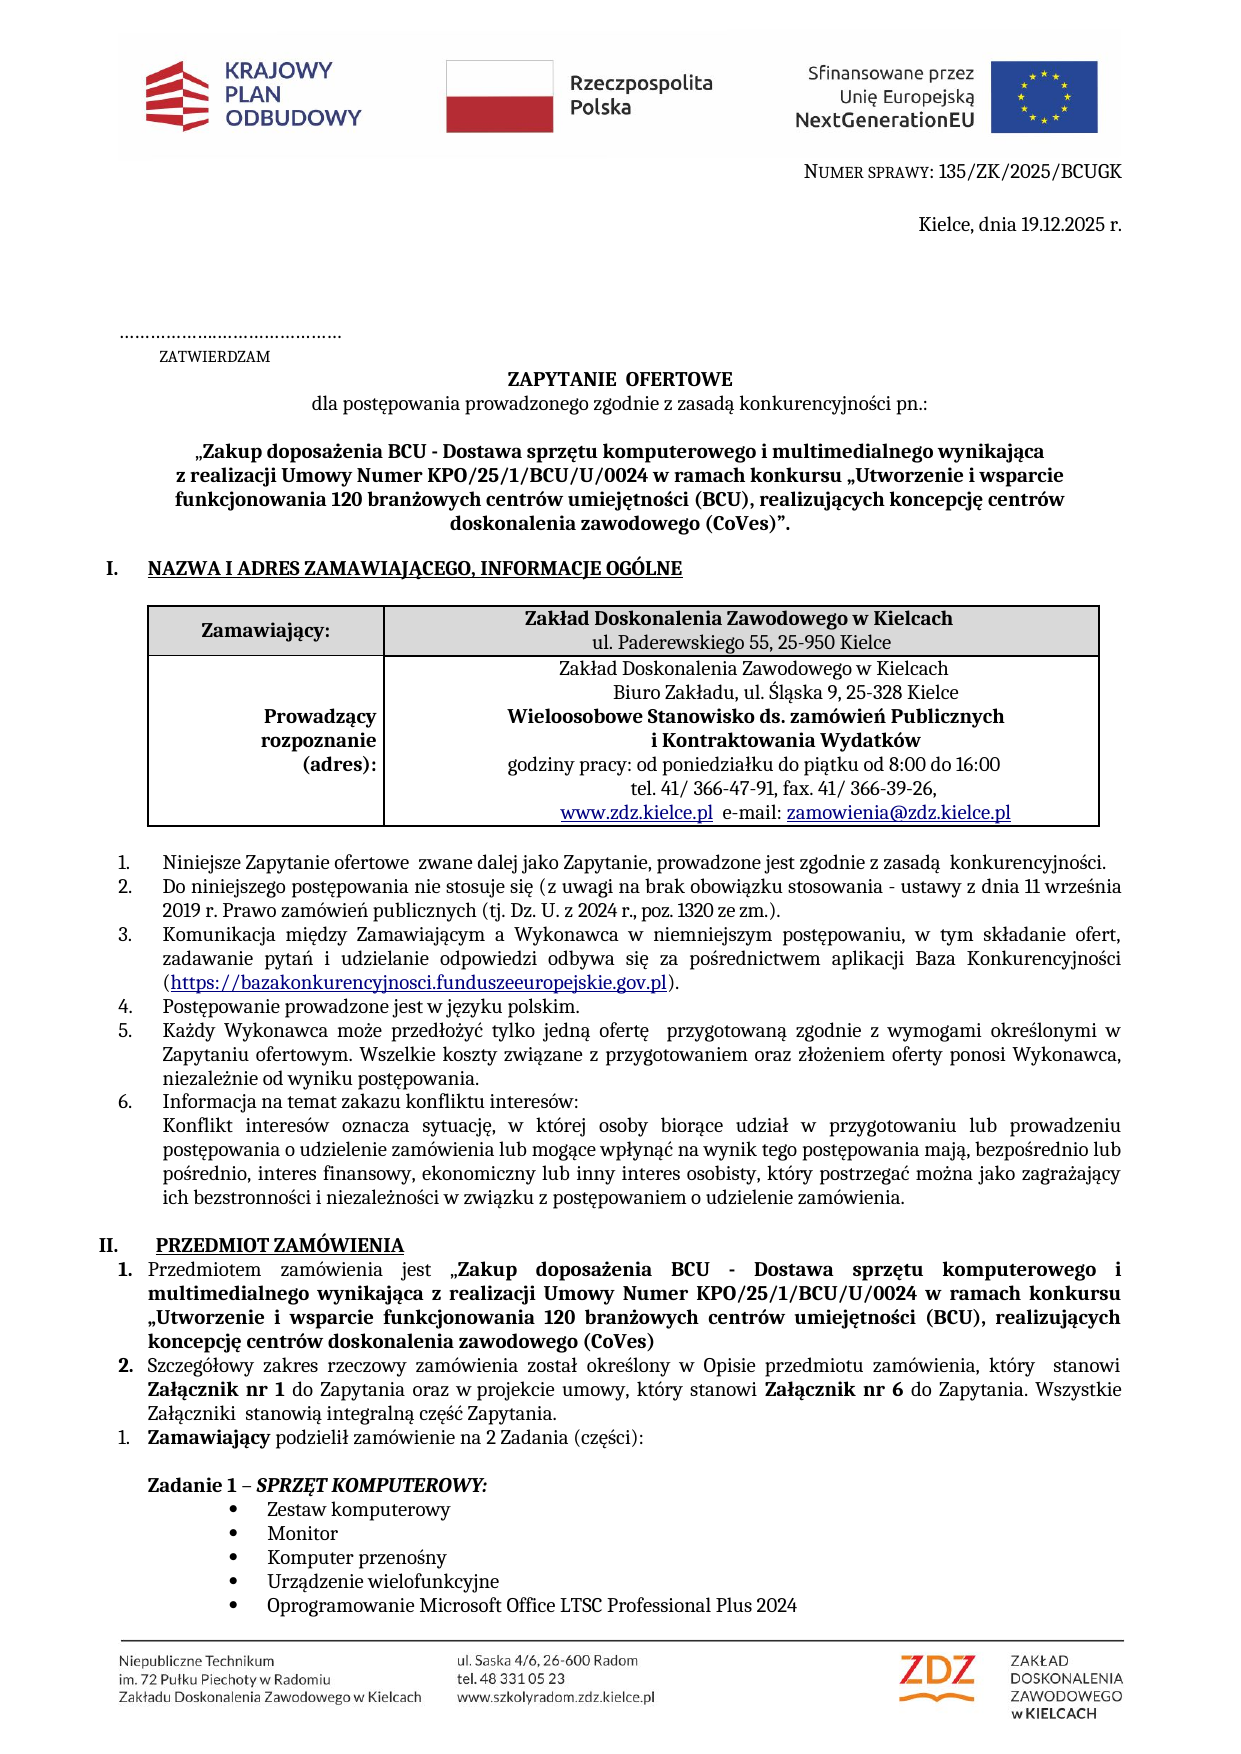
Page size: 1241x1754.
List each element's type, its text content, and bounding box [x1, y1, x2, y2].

list Do niniejszego postępowania nie stosuje się (z uwagi na brak obowiązku stosowania - ustawy z dnia 11 września 2019 r. Prawo zamówień publicznych (tj. Dz. U. z 2024 r., poz. 1320 ze zm.). [118, 874, 1122, 922]
list Zestaw komputerowy [229, 1497, 1122, 1521]
list Komunikacja między Zamawiającym a Wykonawca w niemniejszym postępowaniu, w tym składanie ofert, zadawanie pytań i udzielanie odpowiedzi odbywa się za pośrednictwem aplikacji Baza Konkurencyjności (https://bazakonkurencyjnosci.funduszeeuropejskie.gov.pl). [118, 922, 1122, 994]
list Zadanie 1 – SPRZĘT KOMPUTEROWY: [148, 1473, 1122, 1497]
picture [118, 29, 1123, 161]
table_header Zakład Doskonalenia Zawodowego w Kielcach ul. Paderewskiego 55, 25-950 Kielce [385, 607, 1098, 655]
text Konflikt interesów oznacza sytuację, w której osoby biorące udział w przygotowaniu lub prowadzeniu postępowania o udzielenie zamówienia lub mogące wpłynąć na wynik tego postępowania mają, bezpośrednio lub pośrednio, interes finansowy, ekonomiczny lub inny interes osobisty, który postrzegać można jako zagrażający ich bezstronności i niezależności w związku z postępowaniem o udzielenie zamówienia. [162, 1114, 1122, 1210]
text Kielce, dnia 19.12.2025 r. [118, 212, 1122, 236]
list Oprogramowanie Microsoft Office LTSC Professional Plus 2024 [229, 1593, 1122, 1617]
list Monitor [229, 1521, 1122, 1545]
list Komputer przenośny [229, 1545, 1122, 1569]
text 6. Informacja na temat zakazu konfliktu interesów: [118, 1090, 1122, 1114]
list Niniejsze Zapytanie ofertowe zwane dalej jako Zapytanie, prowadzone jest zgodnie z zasadą konkurencyjności. [118, 851, 1122, 874]
picture [118, 1639, 1125, 1734]
text „Zakup doposażenia BCU - Dostawa sprzętu komputerowego i multimedialnego wynikająca z realizacji Umowy Numer KPO/25/1/BCU/U/0024 w ramach konkursu „Utworzenie i wsparcie funkcjonowania 120 branżowych centrów umiejętności (BCU), realizujących koncepcję centrów doskonalenia zawodowego (CoVes)”. [118, 440, 1122, 536]
text zatwierdzam [118, 344, 1122, 368]
text ZAPYTANIE OFERTOWE [118, 368, 1122, 392]
list PRZEDMIOT ZAMÓWIENIA [118, 1234, 1122, 1258]
table_cell Zakład Doskonalenia Zawodowego w Kielcach Biuro Zakładu, ul. Śląska 9, 25-328 Kielce Wieloosobowe Stanowisko ds. zamówień Publicznych i Kontraktowania Wydatków godziny pracy: od poniedziałku do piątku od 8:00 do 16:00 tel. 41/ 366-47-91, fax. 41/ 366-39-26, www.zdz.kielce.pl e-mail: zamowienia@zdz.kielce.pl [385, 657, 1098, 824]
list Przedmiotem zamówienia jest „Zakup doposażenia BCU - Dostawa sprzętu komputerowego i multimedialnego wynikająca z realizacji Umowy Numer KPO/25/1/BCU/U/0024 w ramach konkursu „Utworzenie i wsparcie funkcjonowania 120 branżowych centrów umiejętności (BCU), realizujących koncepcję centrów doskonalenia zawodowego (CoVes) [118, 1258, 1122, 1354]
list Urządzenie wielofunkcyjne [229, 1569, 1122, 1593]
table_cell Prowadzący rozpoznanie (adres): [149, 656, 383, 824]
text ……………….…………………… [118, 320, 1122, 344]
list Każdy Wykonawca może przedłożyć tylko jedną ofertę przygotowaną zgodnie z wymogami określonymi w Zapytaniu ofertowym. Wszelkie koszty związane z przygotowaniem oraz złożeniem oferty ponosi Wykonawca, niezależnie od wyniku postępowania. [118, 1018, 1122, 1090]
text dla postępowania prowadzonego zgodnie z zasadą konkurencyjności pn.: [118, 392, 1122, 416]
list Postępowanie prowadzone jest w języku polskim. [118, 994, 1122, 1018]
table_header Zamawiający: [149, 607, 383, 655]
list Szczegółowy zakres rzeczowy zamówienia został określony w Opisie przedmiotu zamówienia, który stanowi Załącznik nr 1 do Zapytania oraz w projekcie umowy, który stanowi Załącznik nr 6 do Zapytania. Wszystkie Załączniki stanowią integralną część Zapytania. [118, 1354, 1122, 1426]
subtitle NAZWA I ADRES ZAMAWIAJĄCEGO, INFORMACJE OGÓLNE [118, 557, 1122, 581]
list Zamawiający podzielił zamówienie na 2 Zadania (części): [118, 1426, 1122, 1449]
